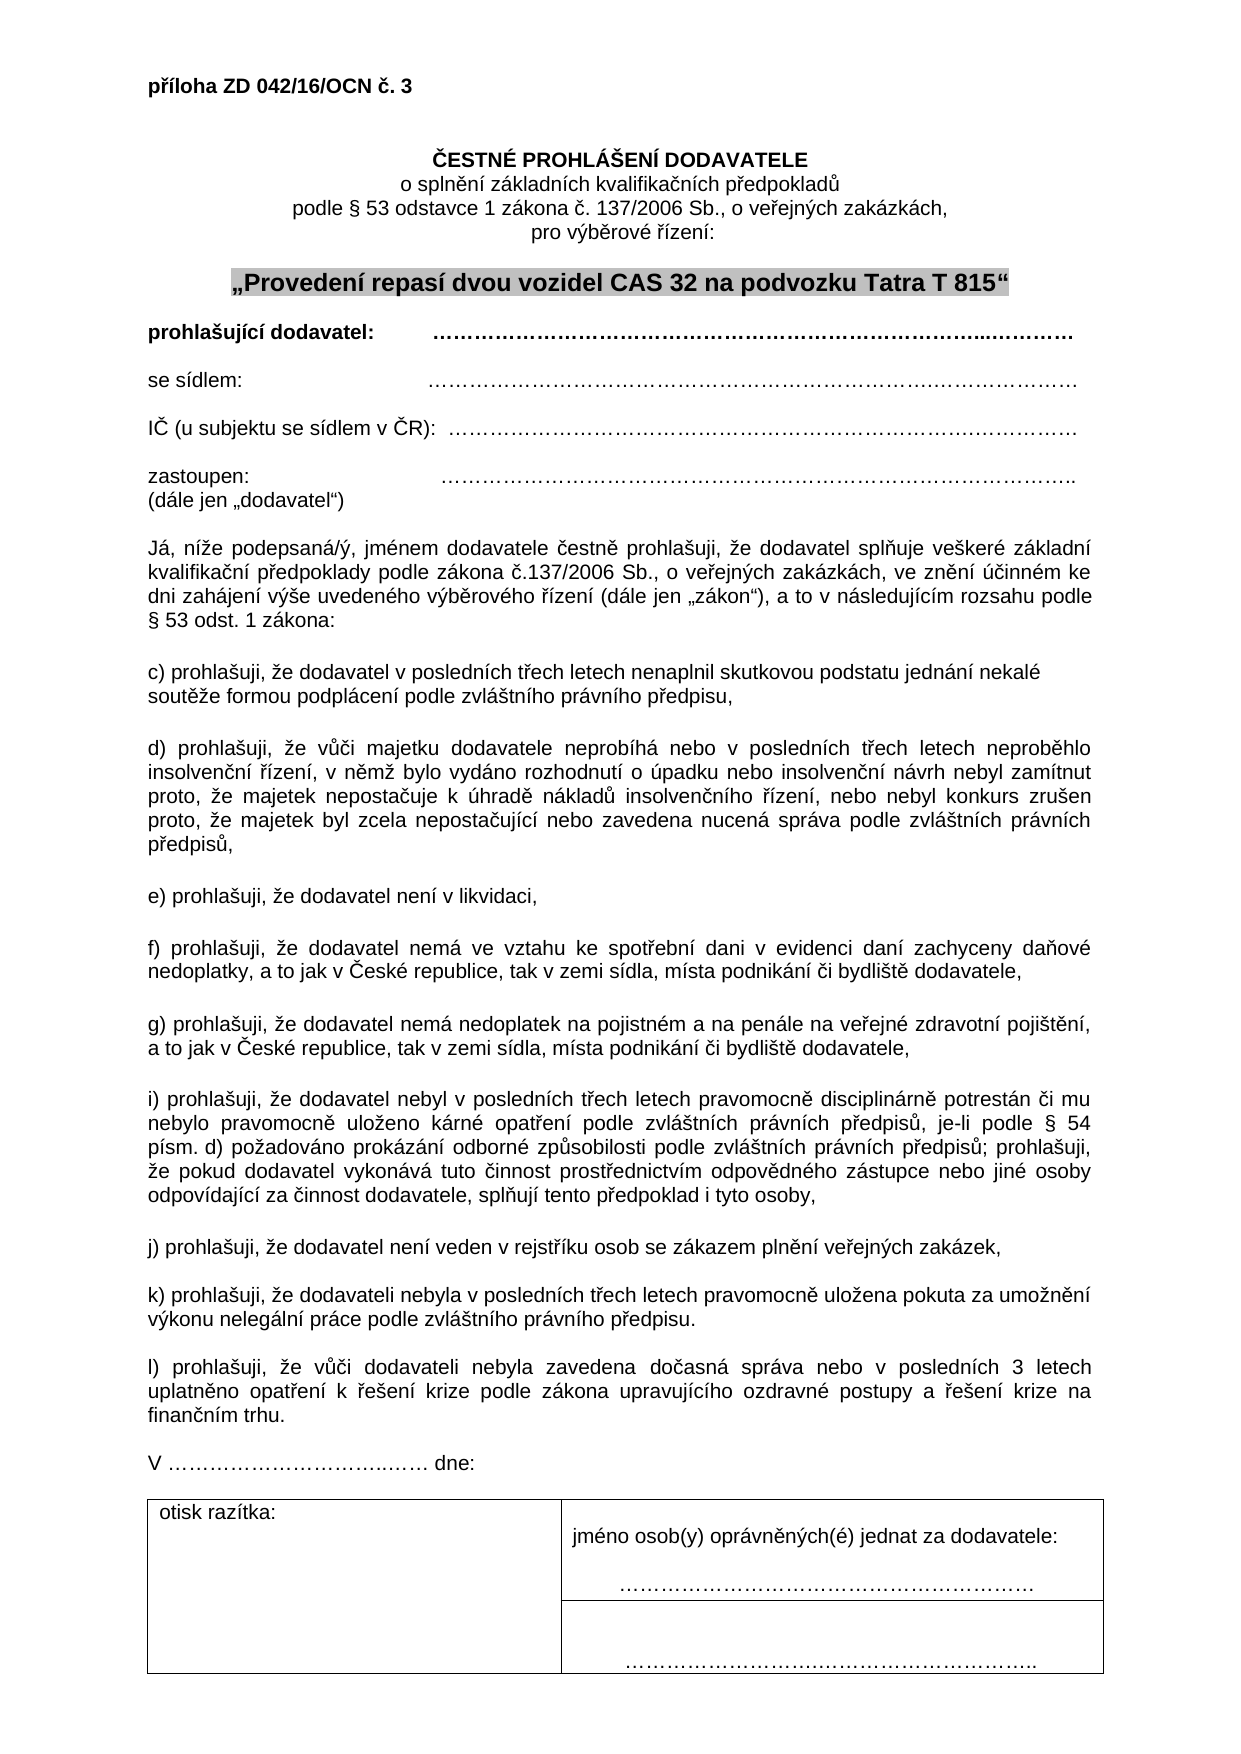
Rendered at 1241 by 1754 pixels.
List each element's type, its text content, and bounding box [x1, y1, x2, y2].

text se sídlem: ……………………………………………………………….………………… [148, 368, 1092, 392]
text V …………………………..…… dne: [148, 1451, 1092, 1475]
text i) prohlašuji, že dodavatel nebyl v posledních třech letech pravomocně disciplinárně potrestán či mu nebylo pravomocně uloženo kárné opatření podle zvláštních právních předpisů, je-li podle § 54 písm. d) požadováno prokázání odborné způsobilosti podle zvláštních právních předpisů; prohlašuji, že pokud dodavatel vykonává tuto činnost prostřednictvím odpovědného zástupce nebo jiné osoby odpovídající za činnost dodavatele, splňují tento předpoklad i tyto osoby, [148, 1087, 1092, 1207]
text prohlašující dodavatel: ……………………………………………………………………...………… [148, 320, 1092, 344]
text zastoupen: ……………………………………………………………………………….. [148, 464, 1092, 488]
text Já, níže podepsaná/ý, jménem dodavatele čestně prohlašuji, že dodavatel splňuje veškeré základní kvalifikační předpoklady podle zákona č.137/2006 Sb., o veřejných zakázkách, ve znění účinném ke dni zahájení výše uvedeného výběrového řízení (dále jen „zákon“), a to v následujícím rozsahu podle § 53 odst. 1 zákona: [148, 536, 1092, 632]
text pro výběrové řízení: [148, 219, 1092, 243]
text d) prohlašuji, že vůči majetku dodavatele neprobíhá nebo v posledních třech letech neproběhlo insolvenční řízení, v němž bylo vydáno rozhodnutí o úpadku nebo insolvenční návrh nebyl zamítnut proto, že majetek nepostačuje k úhradě nákladů insolvenčního řízení, nebo nebyl konkurs zrušen proto, že majetek byl zcela nepostačující nebo zavedena nucená správa podle zvláštních právních předpisů, [148, 736, 1092, 855]
text podle § 53 odstavce 1 zákona č. 137/2006 Sb., o veřejných zakázkách, [148, 196, 1092, 219]
text k) prohlašuji, že dodavateli nebyla v posledních třech letech pravomocně uložena pokuta za umožnění výkonu nelegální práce podle zvláštního právního předpisu. [148, 1283, 1092, 1331]
text o splnění základních kvalifikačních předpokladů [148, 172, 1092, 196]
table_header otisk razítka: [148, 1500, 561, 1672]
text l) prohlašuji, že vůči dodavateli nebyla zavedena dočasná správa nebo v posledních 3 letech uplatněno opatření k řešení krize podle zákona upravujícího ozdravné postupy a řešení krize na finančním trhu. [148, 1355, 1092, 1427]
text g) prohlašuji, že dodavatel nemá nedoplatek na pojistném a na penále na veřejné zdravotní pojištění, a to jak v České republice, tak v zemi sídla, místa podnikání či bydliště dodavatele, [148, 1011, 1092, 1059]
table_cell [562, 1601, 1103, 1672]
text „Provedení repasí dvou vozidel CAS 32 na podvozku Tatra T 815“ [148, 267, 1092, 296]
table_header jméno osob(y) oprávněných(é) jednat za dodavatele: …………………………………………………… [562, 1500, 1103, 1599]
text f) prohlašuji, že dodavatel nemá ve vztahu ke spotřební dani v evidenci daní zachyceny daňové nedoplatky, a to jak v České republice, tak v zemi sídla, místa podnikání či bydliště dodavatele, [148, 935, 1092, 983]
text ČESTNÉ PROHLÁŠENÍ DODAVATELE [148, 148, 1092, 172]
text c) prohlašuji, že dodavatel v posledních třech letech nenaplnil skutkovou podstatu jednání nekalé soutěže formou podplácení podle zvláštního právního předpisu, [148, 660, 1092, 708]
text j) prohlašuji, že dodavatel není veden v rejstříku osob se zákazem plnění veřejných zakázek, [148, 1235, 1092, 1259]
text IČ (u subjektu se sídlem v ČR): ………………………………………………………………….…………… [148, 416, 1092, 440]
text e) prohlašuji, že dodavatel není v likvidaci, [148, 883, 1092, 907]
text (dále jen „dodavatel“) [148, 488, 1092, 512]
